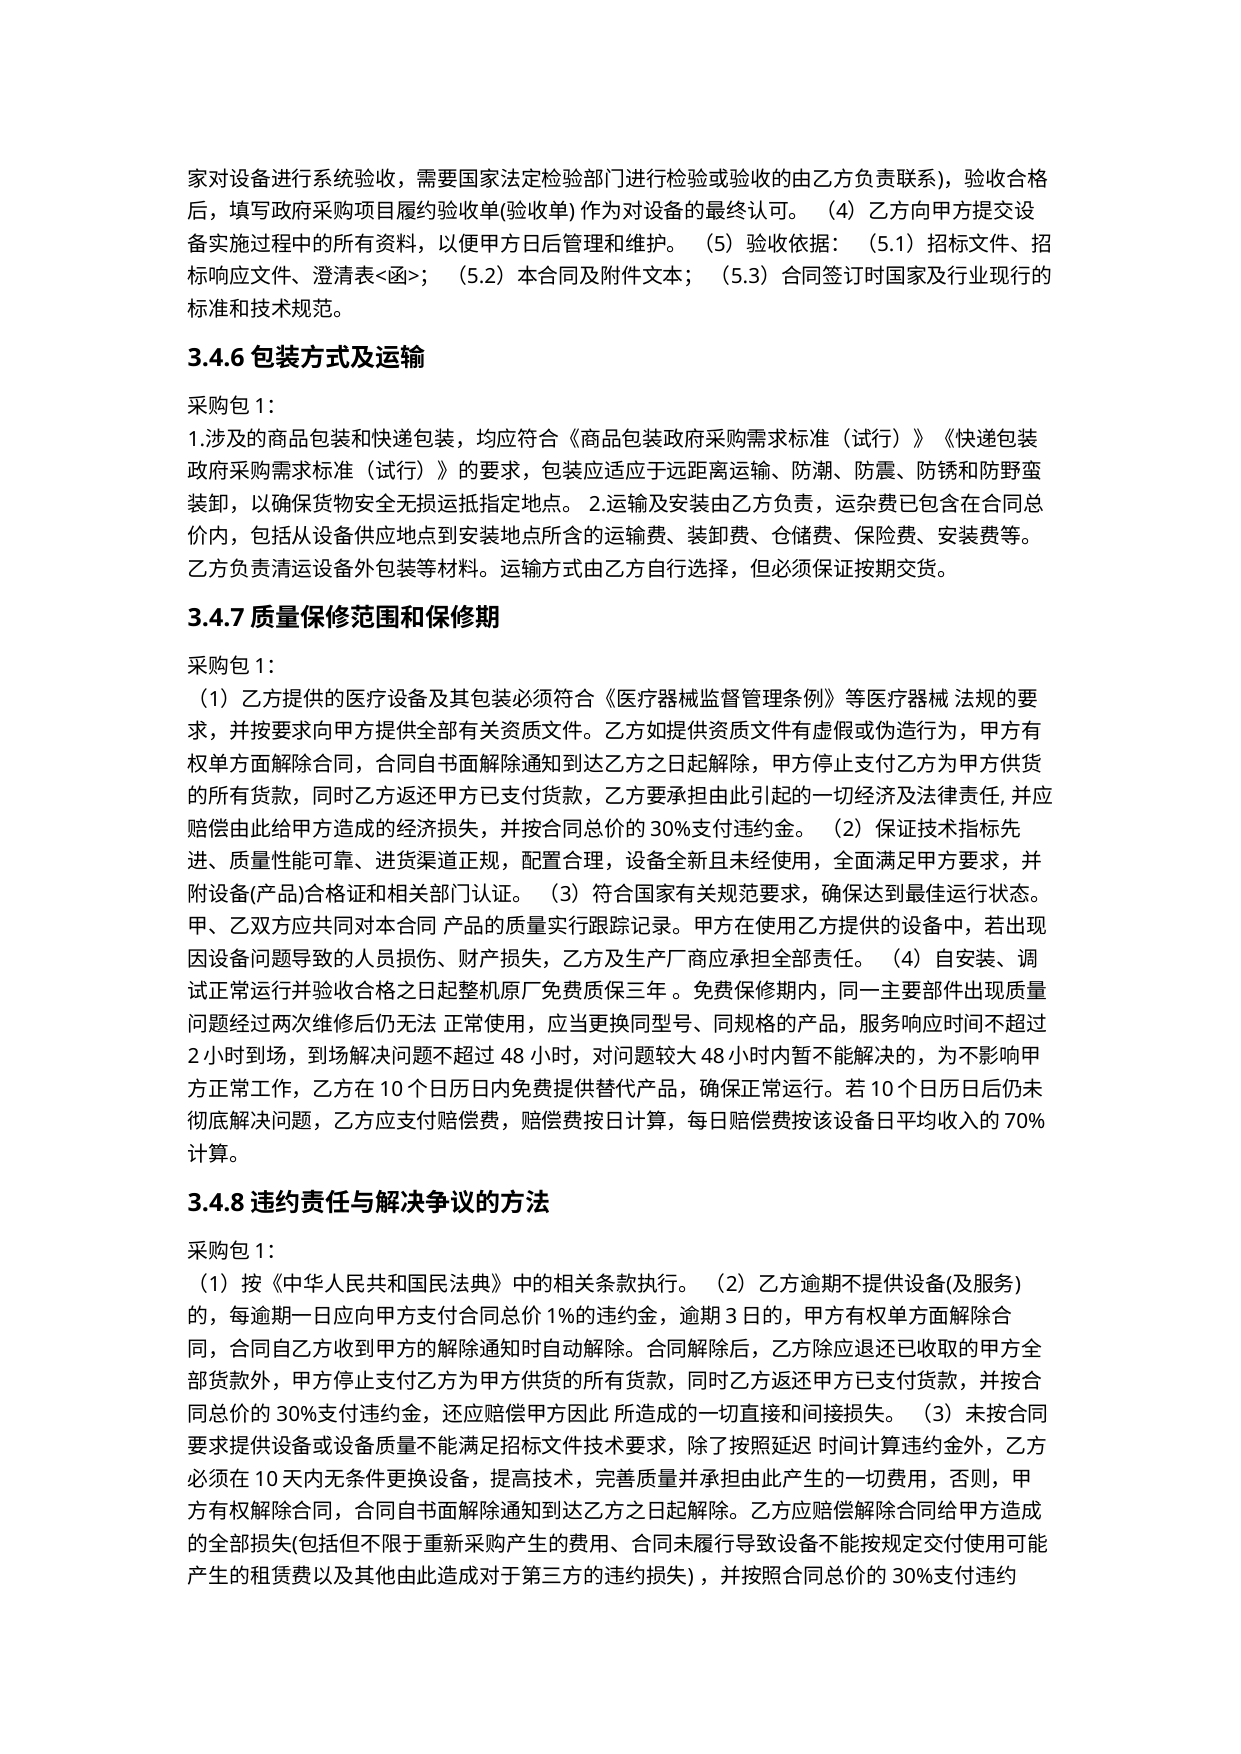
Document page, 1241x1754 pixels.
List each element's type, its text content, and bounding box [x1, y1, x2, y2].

text 3.4.6包装方式及运输 [187, 324, 1053, 389]
text （1）乙方提供的医疗设备及其包装必须符合《医疗器械监督管理条例》等医疗器械 法规的要求，并按要求向甲方提供全部有关资质文件。乙方如提供资质文件有虚假或伪造行为，甲方有权单方面解除合同，合同自书面解除通知到达乙方之日起解除，甲方停止支付乙方为甲方供货的所有货款，同时乙方返还甲方已支付货款，乙方要承担由此引起的一切经济及法律责任, 并应赔偿由此给甲方造成的经济损失，并按合同总价的30%支付违约金。 （2）保证技术指标先进、质量性能可靠、进货渠道正规，配置合理，设备全新且未经使用，全面满足甲方要求，并附设备(产品)合格证和相关部门认证。 （3）符合国家有关规范要求，确保达到最佳运行状态。甲、乙双方应共同对本合同 产品的质量实行跟踪记录。甲方在使用乙方提供的设备中，若出现因设备问题导致的人员损伤、财产损失，乙方及生产厂商应承担全部责任。 （4）自安装、调试正常运行并验收合格之日起整机原厂免费质保三年 。免费保修期内，同一主要部件出现质量问题经过两次维修后仍无法 正常使用，应当更换同型号、同规格的产品，服务响应时间不超过2小时到场，到场解决问题不超过 48 小时，对问题较大48小时内暂不能解决的，为不影响甲方正常工作，乙方在10个日历日内免费提供替代产品，确保正常运行。若10个日历日后仍未彻底解决问题，乙方应支付赔偿费，赔偿费按日计算，每日赔偿费按该设备日平均收入的70%计算。 [187, 682, 1053, 1169]
text 采购包1： [187, 1234, 1053, 1267]
text 3.4.8违约责任与解决争议的方法 [187, 1169, 1053, 1234]
text 1.涉及的商品包装和快递包装，均应符合《商品包装政府采购需求标准（试行）》《快递包装政府采购需求标准（试行）》的要求，包装应适应于远距离运输、防潮、防震、防锈和防野蛮装卸，以确保货物安全无损运抵指定地点。 2.运输及安装由乙方负责，运杂费已包含在合同总价内，包括从设备供应地点到安装地点所含的运输费、装卸费、仓储费、保险费、安装费等。乙方负责清运设备外包装等材料。运输方式由乙方自行选择，但必须保证按期交货。 [187, 422, 1053, 584]
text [187, 1267, 1053, 1592]
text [187, 162, 1053, 324]
text 采购包1： [187, 389, 1053, 422]
text 采购包1： [187, 649, 1053, 682]
text 3.4.7质量保修范围和保修期 [187, 584, 1053, 649]
